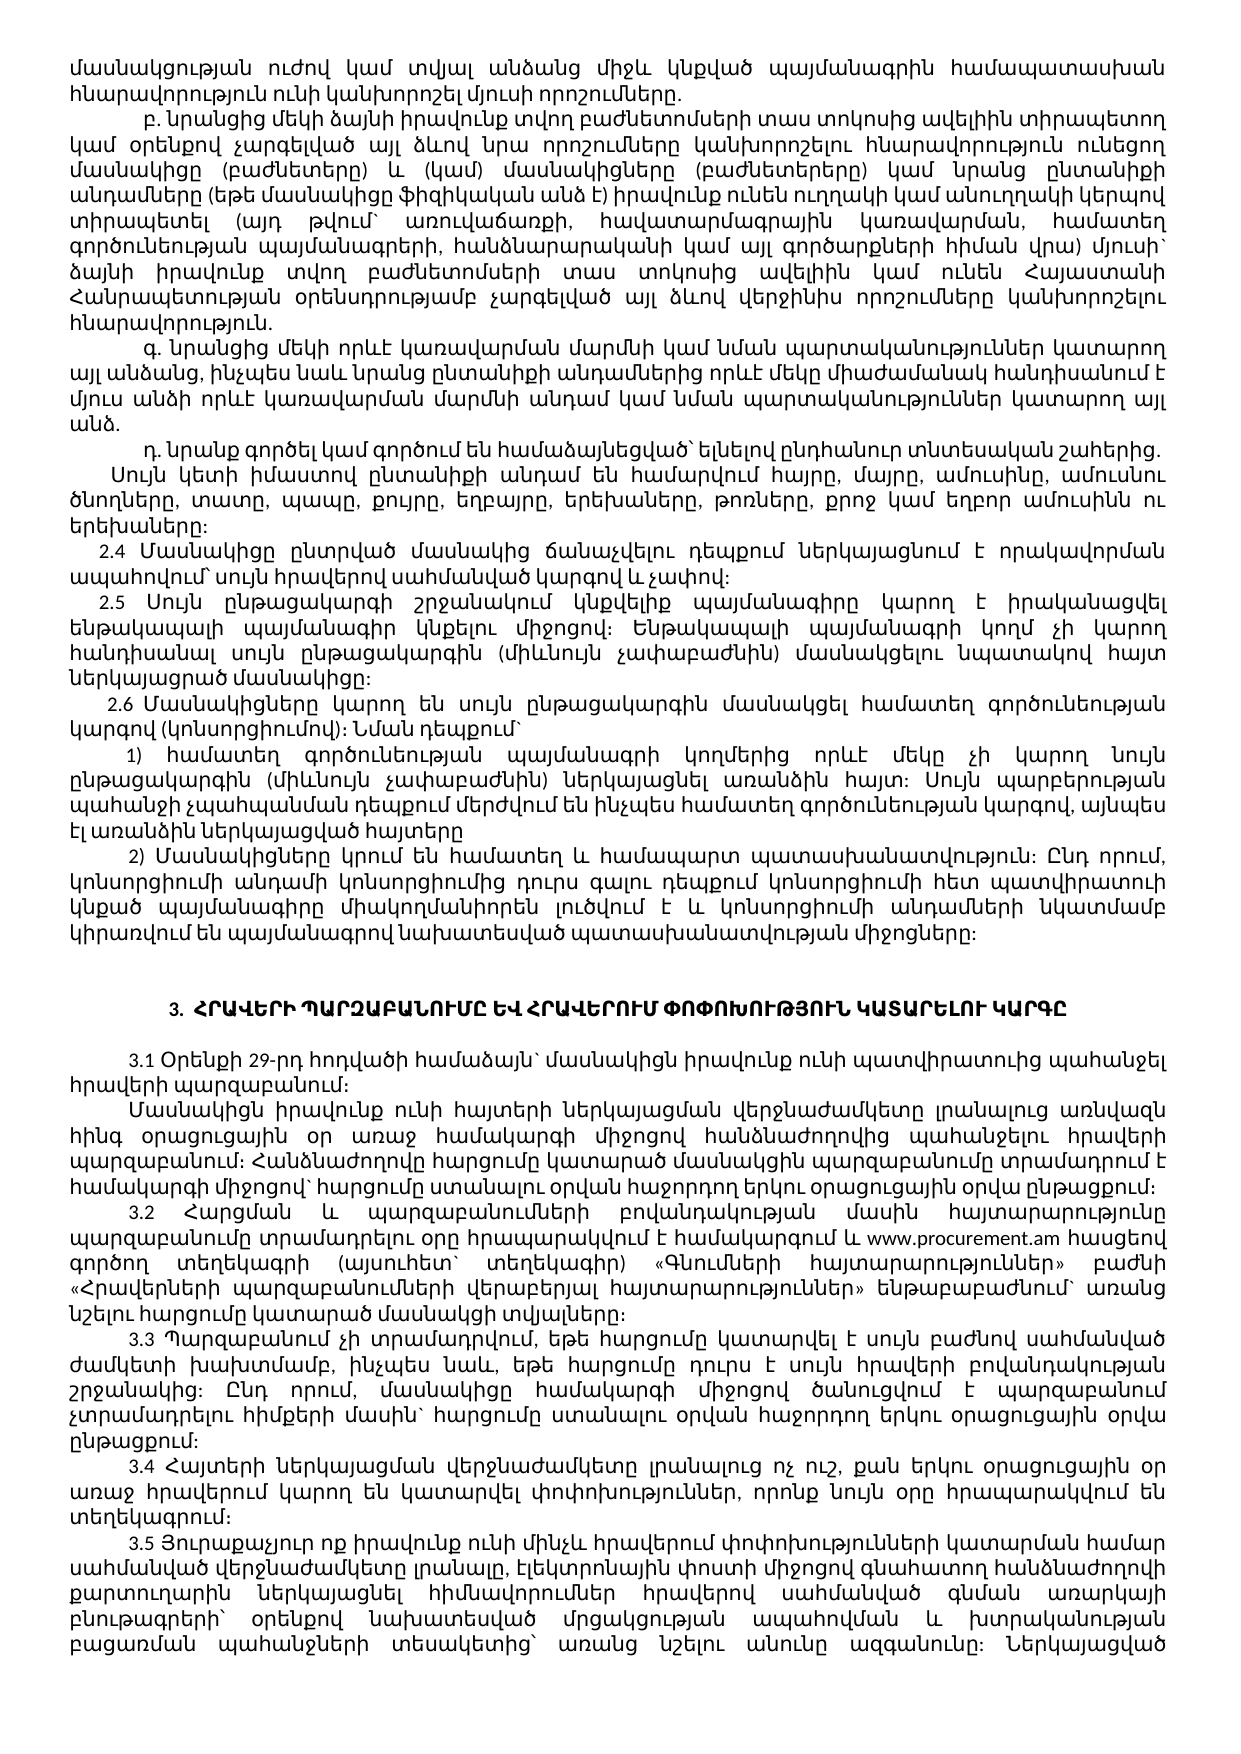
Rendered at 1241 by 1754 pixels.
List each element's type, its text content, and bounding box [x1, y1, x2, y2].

text 2.4 Մասնակիցը ընտրված մասնակից ճանաչվելու դեպքում ներկայացնում է որակավորման ապահովում՝ սույն հրավերով սահմանված կարգով և չափով: [69, 538, 1167, 589]
text 3.1 Օրենքի 29-րդ հոդվածի համաձայն` մասնակիցն իրավունք ունի պատվիրատուից պահանջել հրավերի պարզաբանում։ [69, 1047, 1167, 1098]
text 3.4 Հայտերի ներկայացման վերջնաժամկետը լրանալուց ոչ ուշ, քան երկու օրացուցային օր առաջ հրավերում կարող են կատարվել փոփոխություններ, որոնք նույն օրը հրապարակվում են տեղեկագրում։ [69, 1453, 1167, 1530]
text գ. նրանցից մեկի որևէ կառավարման մարմնի կամ նման պարտականություններ կատարող այլ անձանց, ինչպես նաև նրանց ընտանիքի անդամներից որևէ մեկը միաժամանակ հանդիսանում է մյուս անձի որևէ կառավարման մարմնի անդամ կամ նման պարտականություններ կատարող այլ անձ. [69, 335, 1167, 437]
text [69, 56, 1167, 106]
text Մասնակիցն իրավունք ունի հայտերի ներկայացման վերջնաժամկետը լրանալուց առնվազն հինգ օրացուցային օր առաջ համակարգի միջոցով հանձնաժողովից պահանջելու հրավերի պարզաբանում։ Հանձնաժողովը հարցումը կատարած մասնակցին պարզաբանումը տրամադրում է համակարգի միջոցով` հարցումը ստանալու օրվան հաջորդող երկու օրացուցային օրվա ընթացքում։ [69, 1098, 1167, 1199]
text 1) համատեղ գործունեության պայմանագրի կողմերից որևէ մեկը չի կարող նույն ընթացակարգին (միևնույն չափաբաժնին) ներկայացնել առանձին հայտ: Սույն պարբերության պահանջի չպահպանման դեպքում մերժվում են ինչպես համատեղ գործունեության կարգով, այնպես էլ առանձին ներկայացված հայտերը [69, 742, 1167, 843]
text 3.3 Պարզաբանում չի տրամադրվում, եթե հարցումը կատարվել է սույն բաժնով սահմանված ժամկետի խախտմամբ, ինչպես նաև, եթե հարցումը դուրս է սույն հրավերի բովանդակության շրջանակից: Ընդ որում, մասնակիցը համակարգի միջոցով ծանուցվում է պարզաբանում չտրամադրելու հիմքերի մասին` հարցումը ստանալու օրվան հաջորդող երկու օրացուցային օրվա ընթացքում: [69, 1326, 1167, 1453]
text բ. նրանցից մեկի ձայնի իրավունք տվող բաժնետոմսերի տաս տոկոսից ավելիին տիրապետող կամ օրենքով չարգելված այլ ձևով նրա որոշումները կանխորոշելու հնարավորություն ունեցող մասնակիցը (բաժնետերը) և (կամ) մասնակիցները (բաժնետերերը) կամ նրանց ընտանիքի անդամները (եթե մասնակիցը ֆիզիկական անձ է) իրավունք ունեն ուղղակի կամ անուղղակի կերպով տիրապետել (այդ թվում` առուվաճառքի, հավատարմագրային կառավարման, համատեղ գործունեության պայմանագրերի, հանձնարարականի կամ այլ գործարքների հիման վրա) մյուսի` ձայնի իրավունք տվող բաժնետոմսերի տաս տոկոսից ավելիին կամ ունեն Հայաստանի Հանրապետության օրենսդրությամբ չարգելված այլ ձևով վերջինիս որոշումները կանխորոշելու հնարավորություն. [69, 106, 1167, 335]
text 3. ՀՐԱՎԵՐԻ ՊԱՐԶԱԲԱՆՈՒՄԸ ԵՎ ՀՐԱՎԵՐՈՒՄ ՓՈՓՈԽՈՒԹՅՈՒՆ ԿԱՏԱՐԵԼՈՒ ԿԱՐԳԸ [69, 996, 1167, 1021]
text 3.2 Հարցման և պարզաբանումների բովանդակության մասին հայտարարությունը պարզաբանումը տրամադրելու օրը հրապարակվում է համակարգում և www.procurement.am հասցեով գործող տեղեկագրի (այսուհետ` տեղեկագիր) «Գնումների հայտարարություններ» բաժնի «Հրավերների պարզաբանումների վերաբերյալ հայտարարություններ» ենթաբաբաժնում` առանց նշելու հարցումը կատարած մասնակցի տվյալները։ [69, 1199, 1167, 1326]
text Սույն կետի իմաստով ընտանիքի անդամ են համարվում հայրը, մայրը, ամուսինը, ամուսնու ծնողները, տատը, պապը, քույրը, եղբայրը, երեխաները, թոռները, քրոջ կամ եղբոր ամուսինն ու երեխաները: [69, 462, 1167, 538]
text դ. նրանք գործել կամ գործում են համաձայնեցված՝ ելնելով ընդհանուր տնտեսական շահերից. [69, 437, 1167, 462]
text 2.5 Սույն ընթացակարգի շրջանակում կնքվելիք պայմանագիրը կարող է իրականացվել ենթակապալի պայմանագիր կնքելու միջոցով։ Ենթակապալի պայմանագրի կողմ չի կարող հանդիսանալ սույն ընթացակարգին (միևնույն չափաբաժնին) մասնակցելու նպատակով հայտ ներկայացրած մասնակիցը: [69, 589, 1167, 691]
text 2) Մասնակիցները կրում են համատեղ և համապարտ պատասխանատվություն: Ընդ որում, կոնսորցիումի անդամի կոնսորցիումից դուրս գալու դեպքում կոնսորցիումի հետ պատվիրատուի կնքած պայմանագիրը միակողմանիորեն լուծվում է և կոնսորցիումի անդամների նկատմամբ կիրառվում են պայմանագրով նախատեսված պատասխանատվության միջոցները: [69, 843, 1167, 945]
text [69, 1530, 1167, 1657]
text 2.6 Մասնակիցները կարող են սույն ընթացակարգին մասնակցել համատեղ գործունեության կարգով (կոնսորցիումով)։ Նման դեպքում` [69, 691, 1167, 742]
